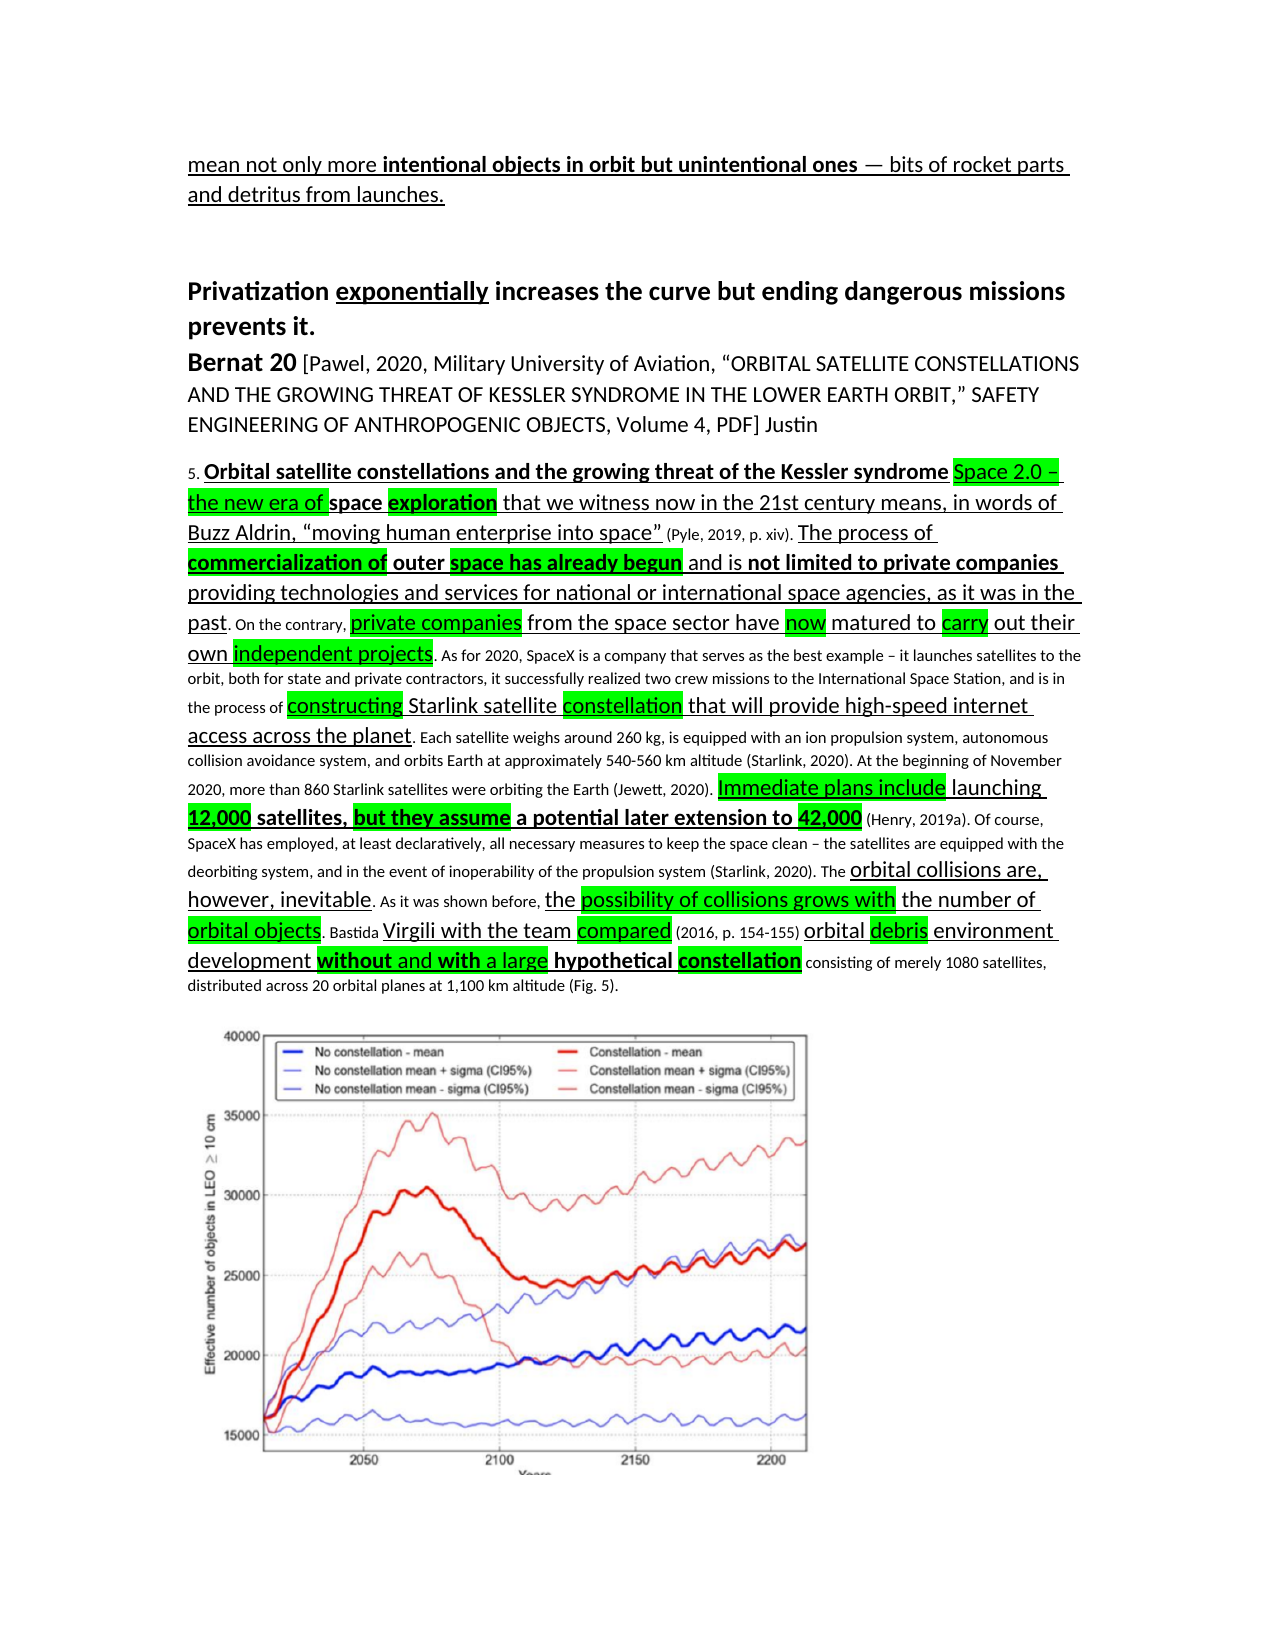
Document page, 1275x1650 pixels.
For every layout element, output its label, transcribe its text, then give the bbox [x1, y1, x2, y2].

picture [187, 1014, 823, 1475]
text Bernat 20 [Pawel, 2020, Military University of Aviation, “ORBITAL SATELLITE CONSTELLATIONS AND THE GROWING THREAT OF KESSLER SYNDROME IN THE LOWER EARTH ORBIT,” SAFETY ENGINEERING OF ANTHROPOGENIC OBJECTS, Volume 4, PDF] Justin [187, 345, 1087, 439]
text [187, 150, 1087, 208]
text 5. Orbital satellite constellations and the growing threat of the Kessler syndrome Space 2.0 – the new era of space exploration that we witness now in the 21st century means, in words of Buzz Aldrin, “moving human enterprise into space” (Pyle, 2019, p. xiv). The process of commercialization of outer space has already begun and is not limited to private companies providing technologies and services for national or international space agencies, as it was in the past. On the contrary, private companies from the space sector have now matured to carry out their own independent projects. As for 2020, SpaceX is a company that serves as the best example – it launches satellites to the orbit, both for state and private contractors, it successfully realized two crew missions to the International Space Station, and is in the process of constructing Starlink satellite constellation that will provide high-speed internet access across the planet. Each satellite weighs around 260 kg, is equipped with an ion propulsion system, autonomous collision avoidance system, and orbits Earth at approximately 540-560 km altitude (Starlink, 2020). At the beginning of November 2020, more than 860 Starlink satellites were orbiting the Earth (Jewett, 2020). Immediate plans include launching 12,000 satellites, but they assume a potential later extension to 42,000 (Henry, 2019a). Of course, SpaceX has employed, at least declaratively, all necessary measures to keep the space clean – the satellites are equipped with the deorbiting system, and in the event of inoperability of the propulsion system (Starlink, 2020). The orbital collisions are, however, inevitable. As it was shown before, the possibility of collisions grows with the number of orbital objects. Bastida Virgili with the team compared (2016, p. 154-155) orbital debris environment development without and with a large hypothetical constellation consisting of merely 1080 satellites, distributed across 20 orbital planes at 1,100 km altitude (Fig. 5). [187, 457, 1087, 996]
subtitle Privatization exponentially increases the curve but ending dangerous missions prevents it. [187, 274, 1087, 343]
